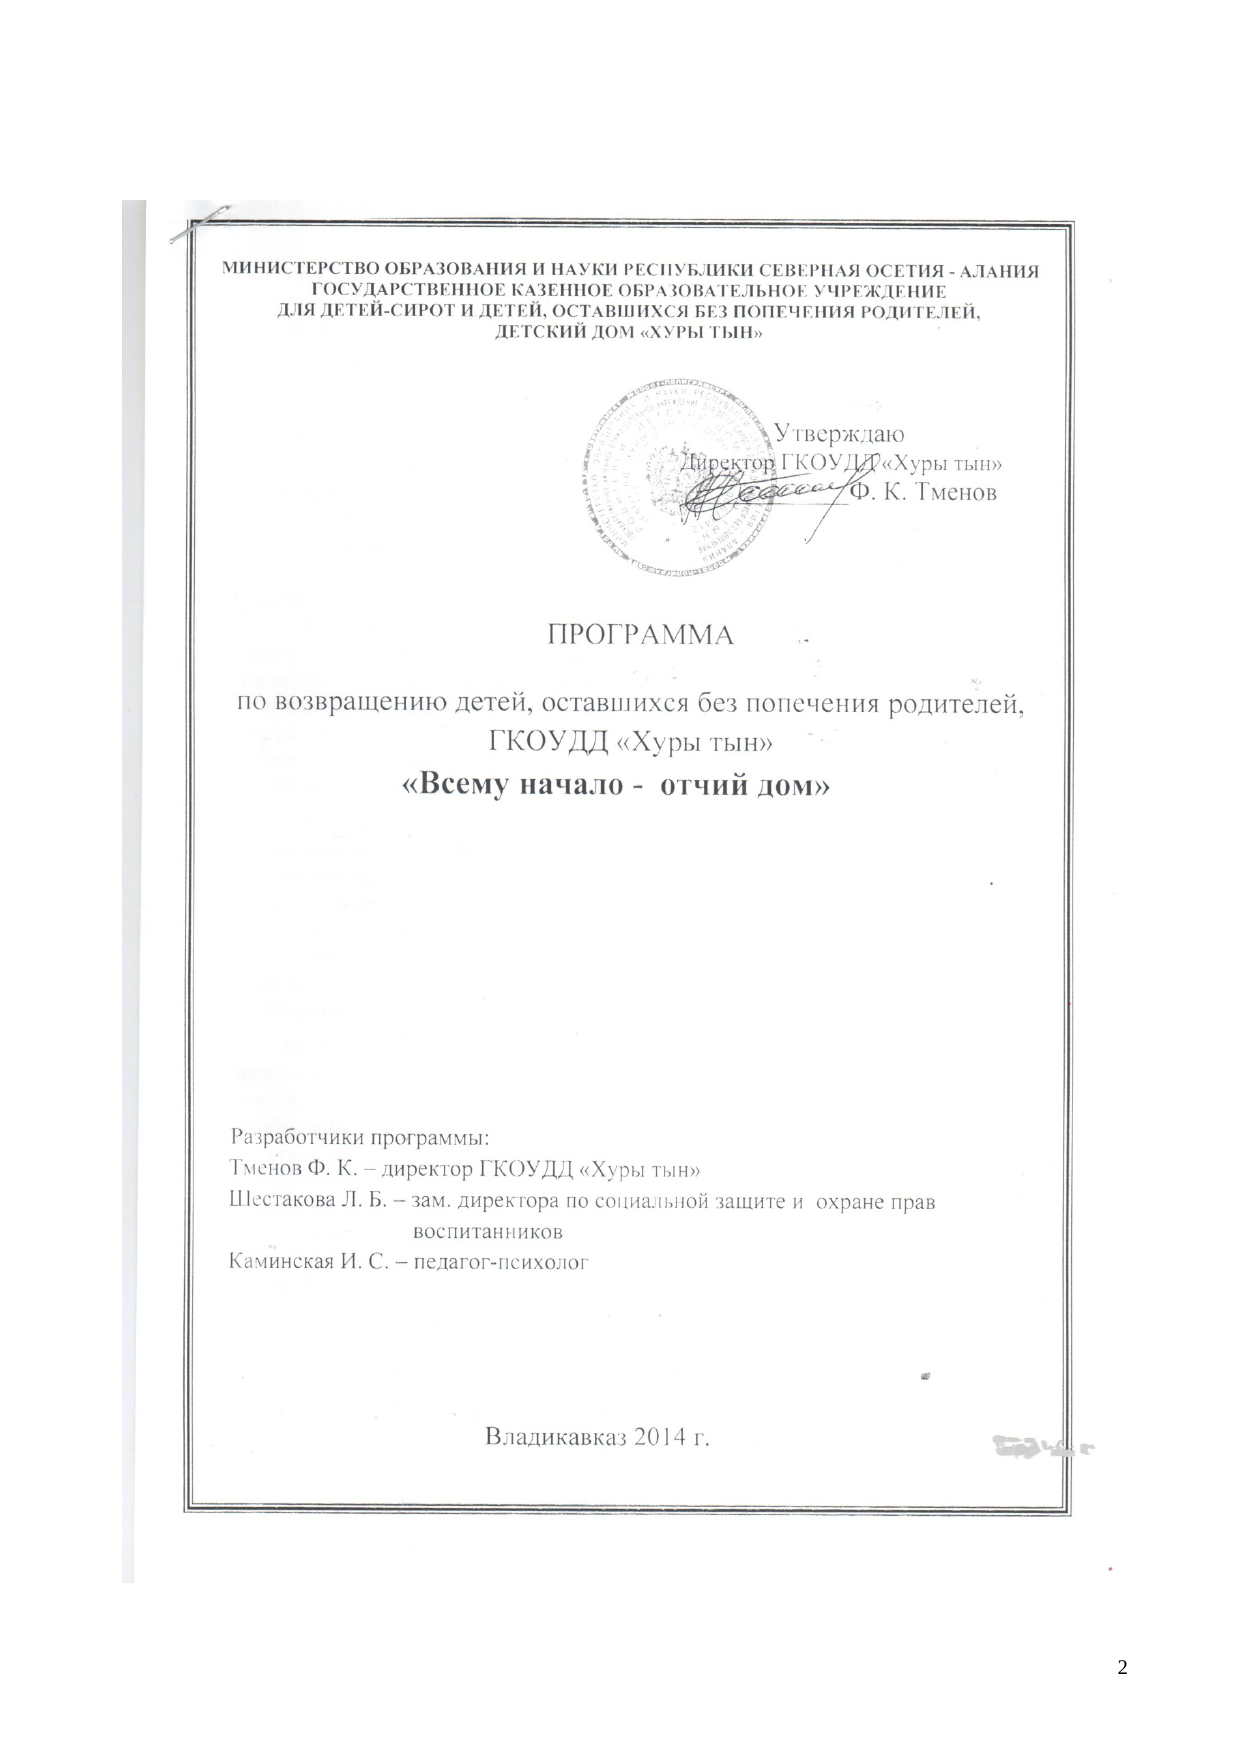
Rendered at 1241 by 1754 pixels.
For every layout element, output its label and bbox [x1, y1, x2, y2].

picture [112, 200, 1128, 1596]
